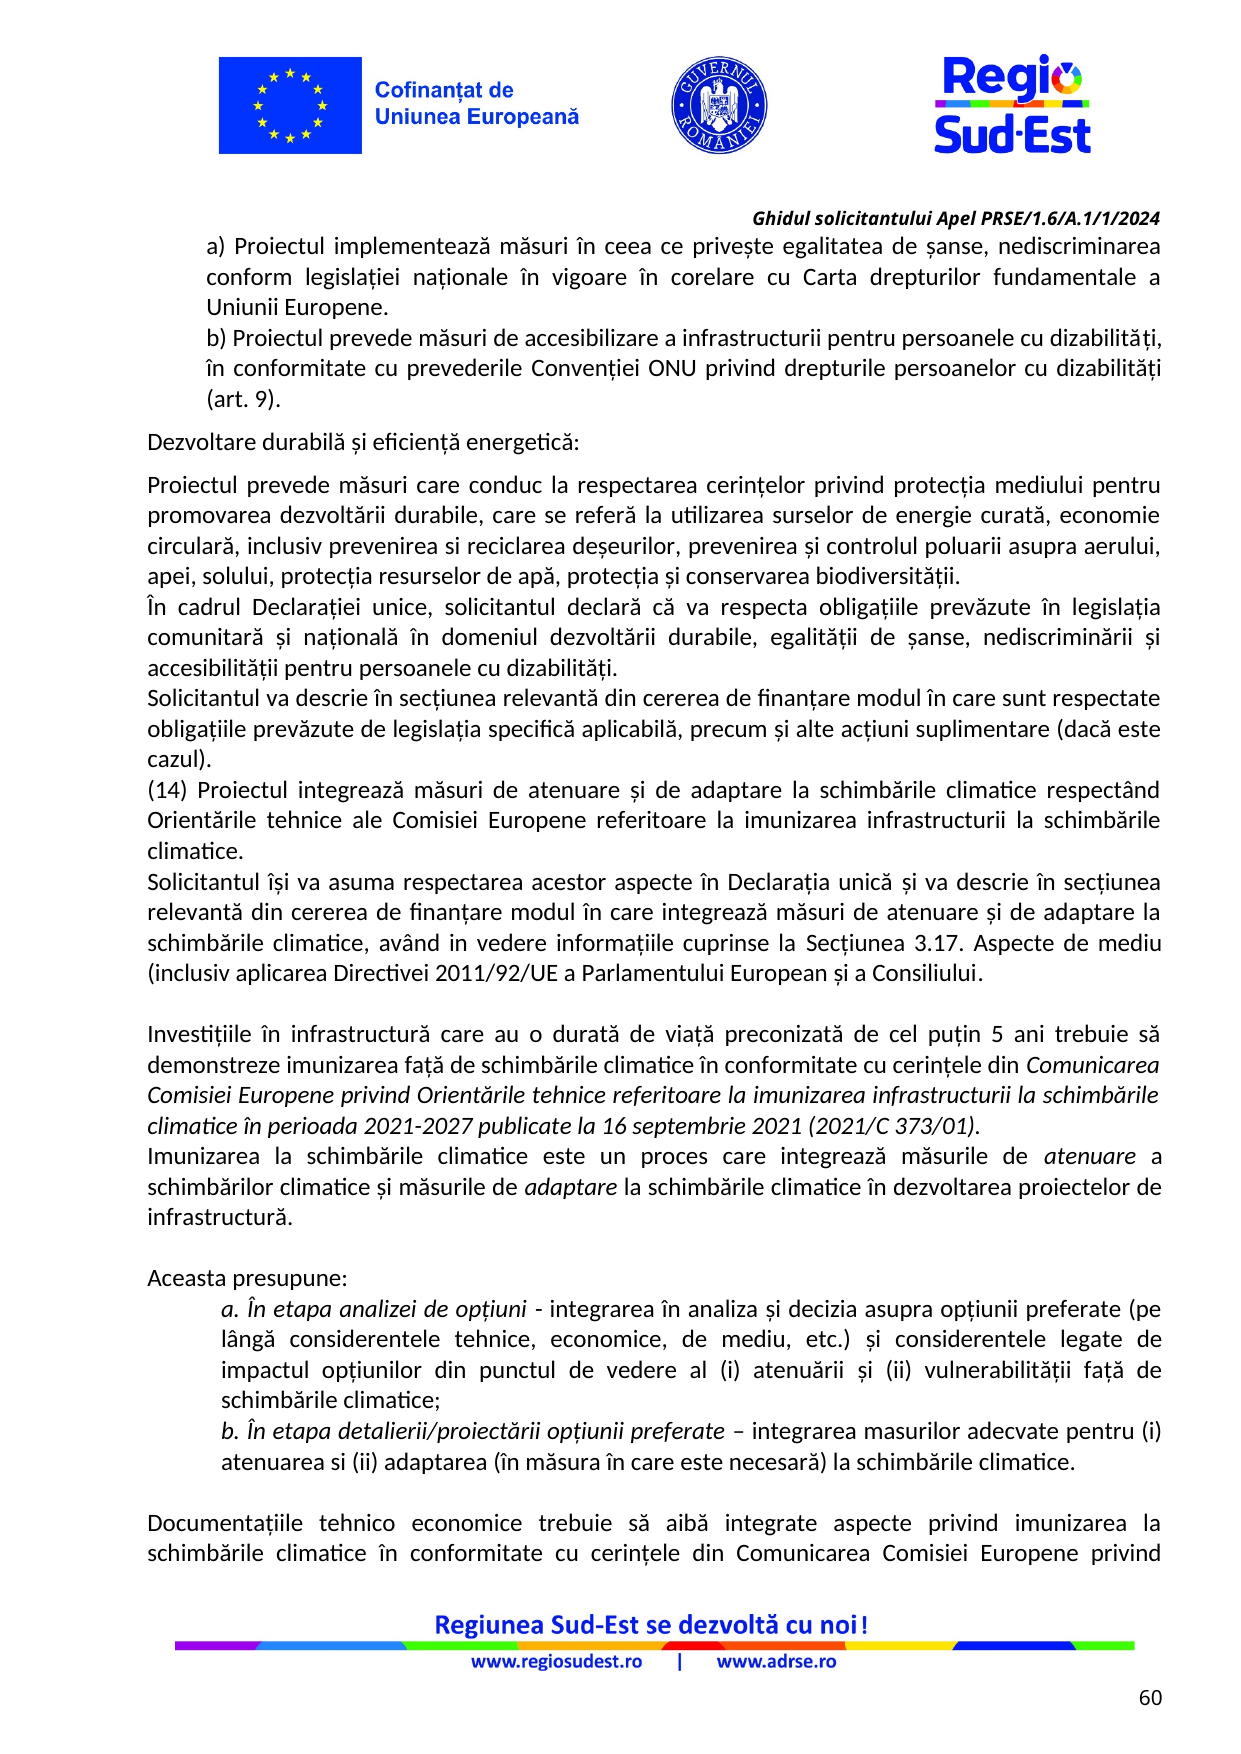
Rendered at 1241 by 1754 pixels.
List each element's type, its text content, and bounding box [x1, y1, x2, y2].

text b) Proiectul prevede măsuri de accesibilizare a infrastructurii pentru persoanele cu dizabilităţi, în conformitate cu prevederile Convenției ONU privind drepturile persoanelor cu dizabilități (art. 9). [206, 322, 1162, 413]
text În cadrul Declarației unice, solicitantul declară că va respecta obligațiile prevăzute în legislația comunitară și națională în domeniul dezvoltării durabile, egalității de șanse, nediscriminării și accesibilității pentru persoanele cu dizabilități. [147, 591, 1162, 683]
picture [218, 54, 1091, 155]
text Imunizarea la schimbările climatice este un proces care integrează măsurile de atenuare a schimbărilor climatice și măsurile de adaptare la schimbările climatice în dezvoltarea proiectelor de infrastructură. [147, 1140, 1162, 1232]
text Dezvoltare durabilă şi eficienţă energetică: [147, 426, 1162, 456]
picture [175, 1614, 1135, 1671]
text Aceasta presupune: [147, 1262, 1162, 1293]
text Solicitantul își va asuma respectarea acestor aspecte în Declarația unică şi va descrie în secțiunea relevantă din cererea de finanțare modul în care integrează măsuri de atenuare și de adaptare la schimbările climatice, având in vedere informațiile cuprinse la Secțiunea 3.17. Aspecte de mediu (inclusiv aplicarea Directivei 2011/92/UE a Parlamentului European și a Consiliului. [147, 866, 1162, 988]
text a) Proiectul implementează măsuri în ceea ce privește egalitatea de șanse, nediscriminarea conform legislației naționale în vigoare în corelare cu Carta drepturilor fundamentale a Uniunii Europene. [206, 230, 1162, 322]
text b. În etapa detalierii/proiectării opțiunii preferate – integrarea masurilor adecvate pentru (i) atenuarea si (ii) adaptarea (în măsura în care este necesară) la schimbările climatice. [221, 1415, 1162, 1476]
text Solicitantul va descrie în secțiunea relevantă din cererea de finanțare modul în care sunt respectate obligațiile prevăzute de legislația specifică aplicabilă, precum și alte acțiuni suplimentare (dacă este cazul). [147, 683, 1162, 774]
text a. În etapa analizei de opțiuni - integrarea în analiza şi decizia asupra opțiunii preferate (pe lângă considerentele tehnice, economice, de mediu, etc.) şi considerentele legate de impactul opțiunilor din punctul de vedere al (i) atenuării şi (ii) vulnerabilității faţă de schimbările climatice; [221, 1293, 1162, 1415]
text (14) Proiectul integrează măsuri de atenuare și de adaptare la schimbările climatice respectând Orientările tehnice ale Comisiei Europene referitoare la imunizarea infrastructurii la schimbările climatice. [147, 774, 1162, 866]
text Proiectul prevede măsuri care conduc la respectarea cerințelor privind protecția mediului pentru promovarea dezvoltării durabile, care se referă la utilizarea surselor de energie curată, economie circulară, inclusiv prevenirea si reciclarea deșeurilor, prevenirea și controlul poluarii asupra aerului, apei, solului, protecția resurselor de apă, protecția și conservarea biodiversității. [147, 469, 1162, 591]
text Investițiile în infrastructură care au o durată de viață preconizată de cel puțin 5 ani trebuie să demonstreze imunizarea față de schimbările climatice în conformitate cu cerințele din Comunicarea Comisiei Europene privind Orientările tehnice referitoare la imunizarea infrastructurii la schimbările climatice în perioada 2021-2027 publicate la 16 septembrie 2021 (2021/C 373/01). [147, 1018, 1162, 1140]
